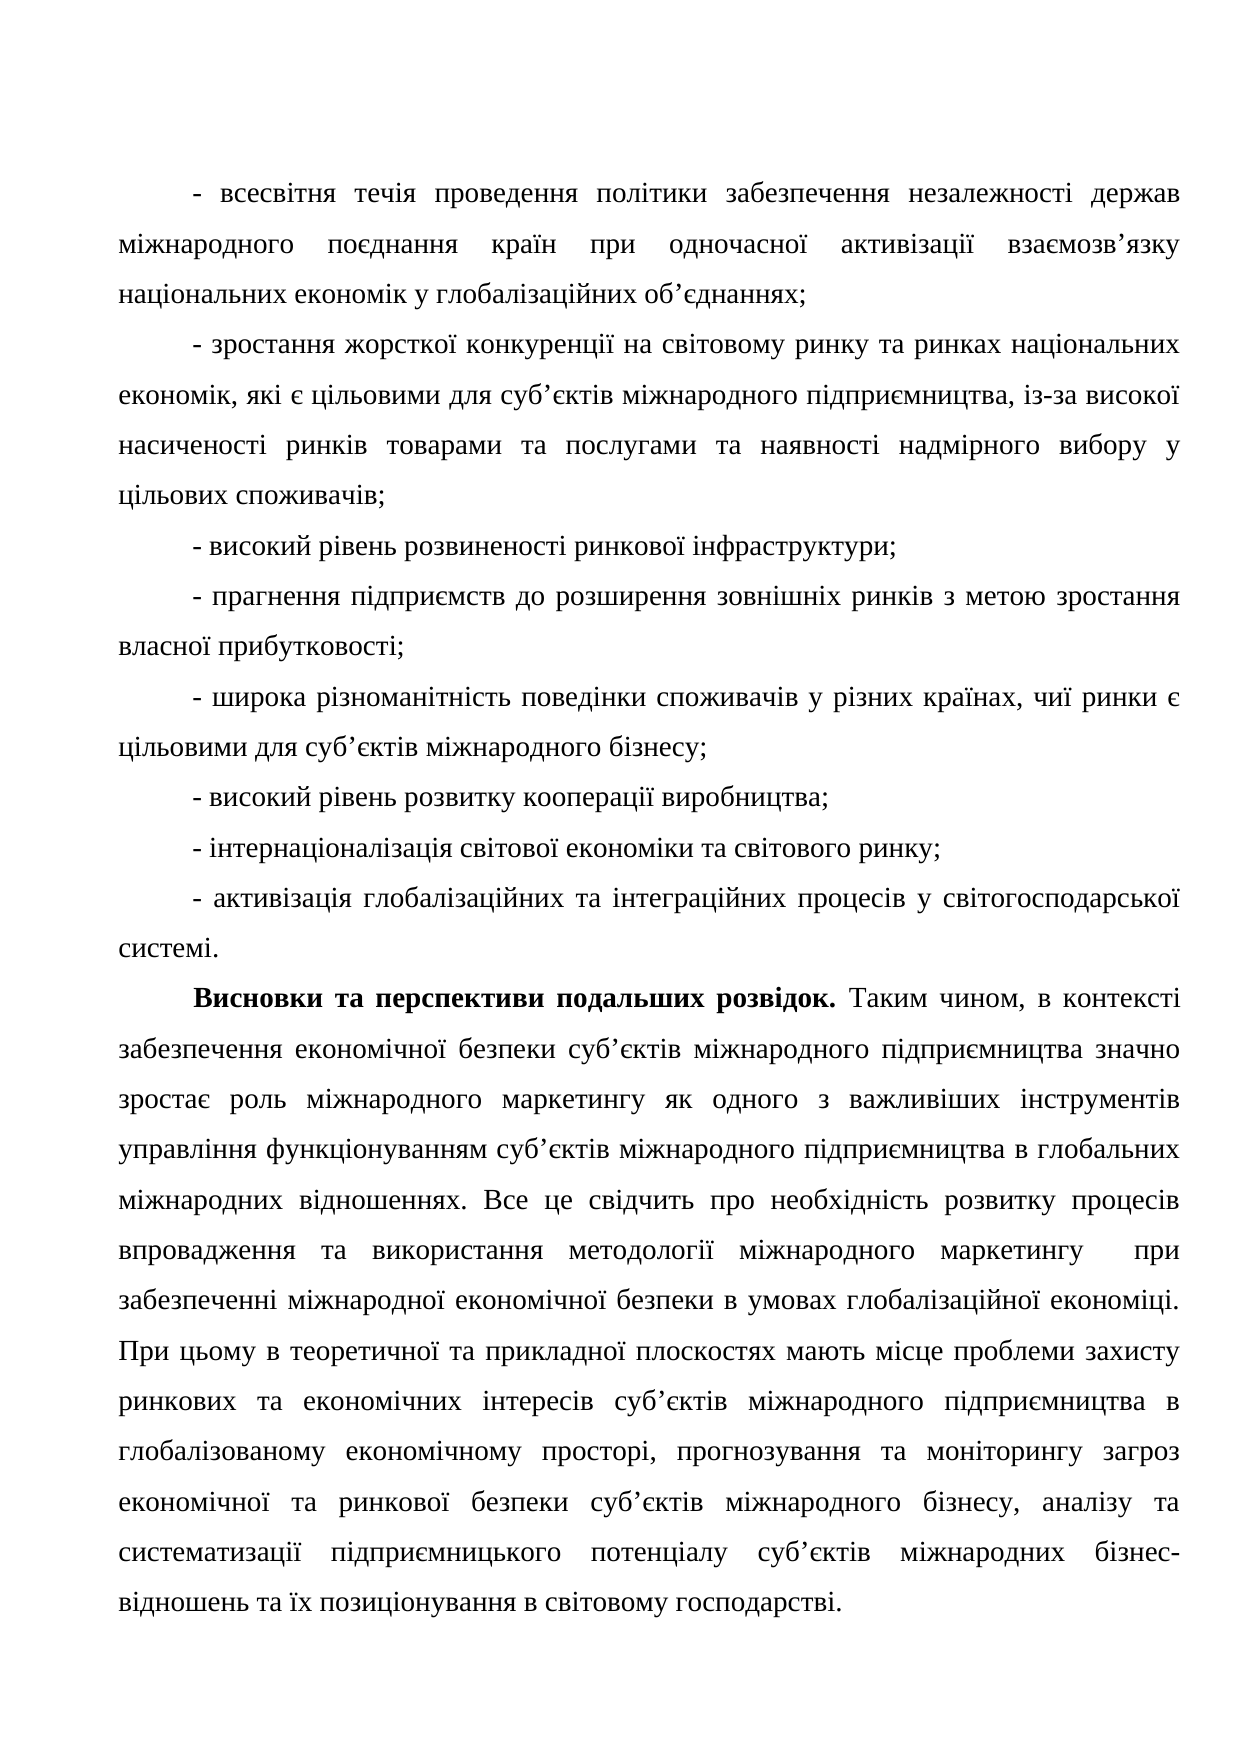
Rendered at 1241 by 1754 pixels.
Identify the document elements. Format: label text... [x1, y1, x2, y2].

text - всесвітня течія проведення політики забезпечення незалежності держав міжнародного поєднання країн при одночасної активізації взаємозв’язку національних економік у глобалізаційних об’єднаннях; [118, 176, 1181, 310]
text - прагнення підприємств до розширення зовнішніх ринків з метою зростання власної прибутковості; [118, 578, 1181, 662]
text - інтернаціоналізація світової економіки та світового ринку; [118, 830, 1181, 863]
text - високий рівень розвиненості ринкової інфраструктури; [118, 528, 1181, 561]
text - зростання жорсткої конкуренції на світовому ринку та ринках національних економік, які є цільовими для суб’єктів міжнародного підприємництва, із-за високої насиченості ринків товарами та послугами та наявності надмірного вибору у цільових споживачів; [118, 327, 1181, 511]
text - високий рівень розвитку кооперації виробництва; [118, 779, 1181, 813]
text - активізація глобалізаційних та інтеграційних процесів у світогосподарської системі. [118, 880, 1181, 964]
text Висновки та перспективи подальших розвідок. Таким чином, в контексті забезпечення економічної безпеки суб’єктів міжнародного підприємництва значно зростає роль міжнародного маркетингу як одного з важливіших інструментів управління функціонуванням суб’єктів міжнародного підприємництва в глобальних міжнародних відношеннях. Все це свідчить про необхідність розвитку процесів впровадження та використання методології міжнародного маркетингу при забезпеченні міжнародної економічної безпеки в умовах глобалізаційної економіці. При цьому в теоретичної та прикладної плоскостях мають місце проблеми захисту ринкових та економічних інтересів суб’єктів міжнародного підприємництва в глобалізованому економічному просторі, прогнозування та моніторингу загроз економічної та ринкової безпеки суб’єктів міжнародного бізнесу, аналізу та систематизації підприємницького потенціалу суб’єктів міжнародних бізнес-відношень та їх позиціонування в світовому господарстві. [118, 981, 1181, 1618]
text - широка різноманітність поведінки споживачів у різних країнах, чиї ринки є цільовими для суб’єктів міжнародного бізнесу; [118, 679, 1181, 763]
